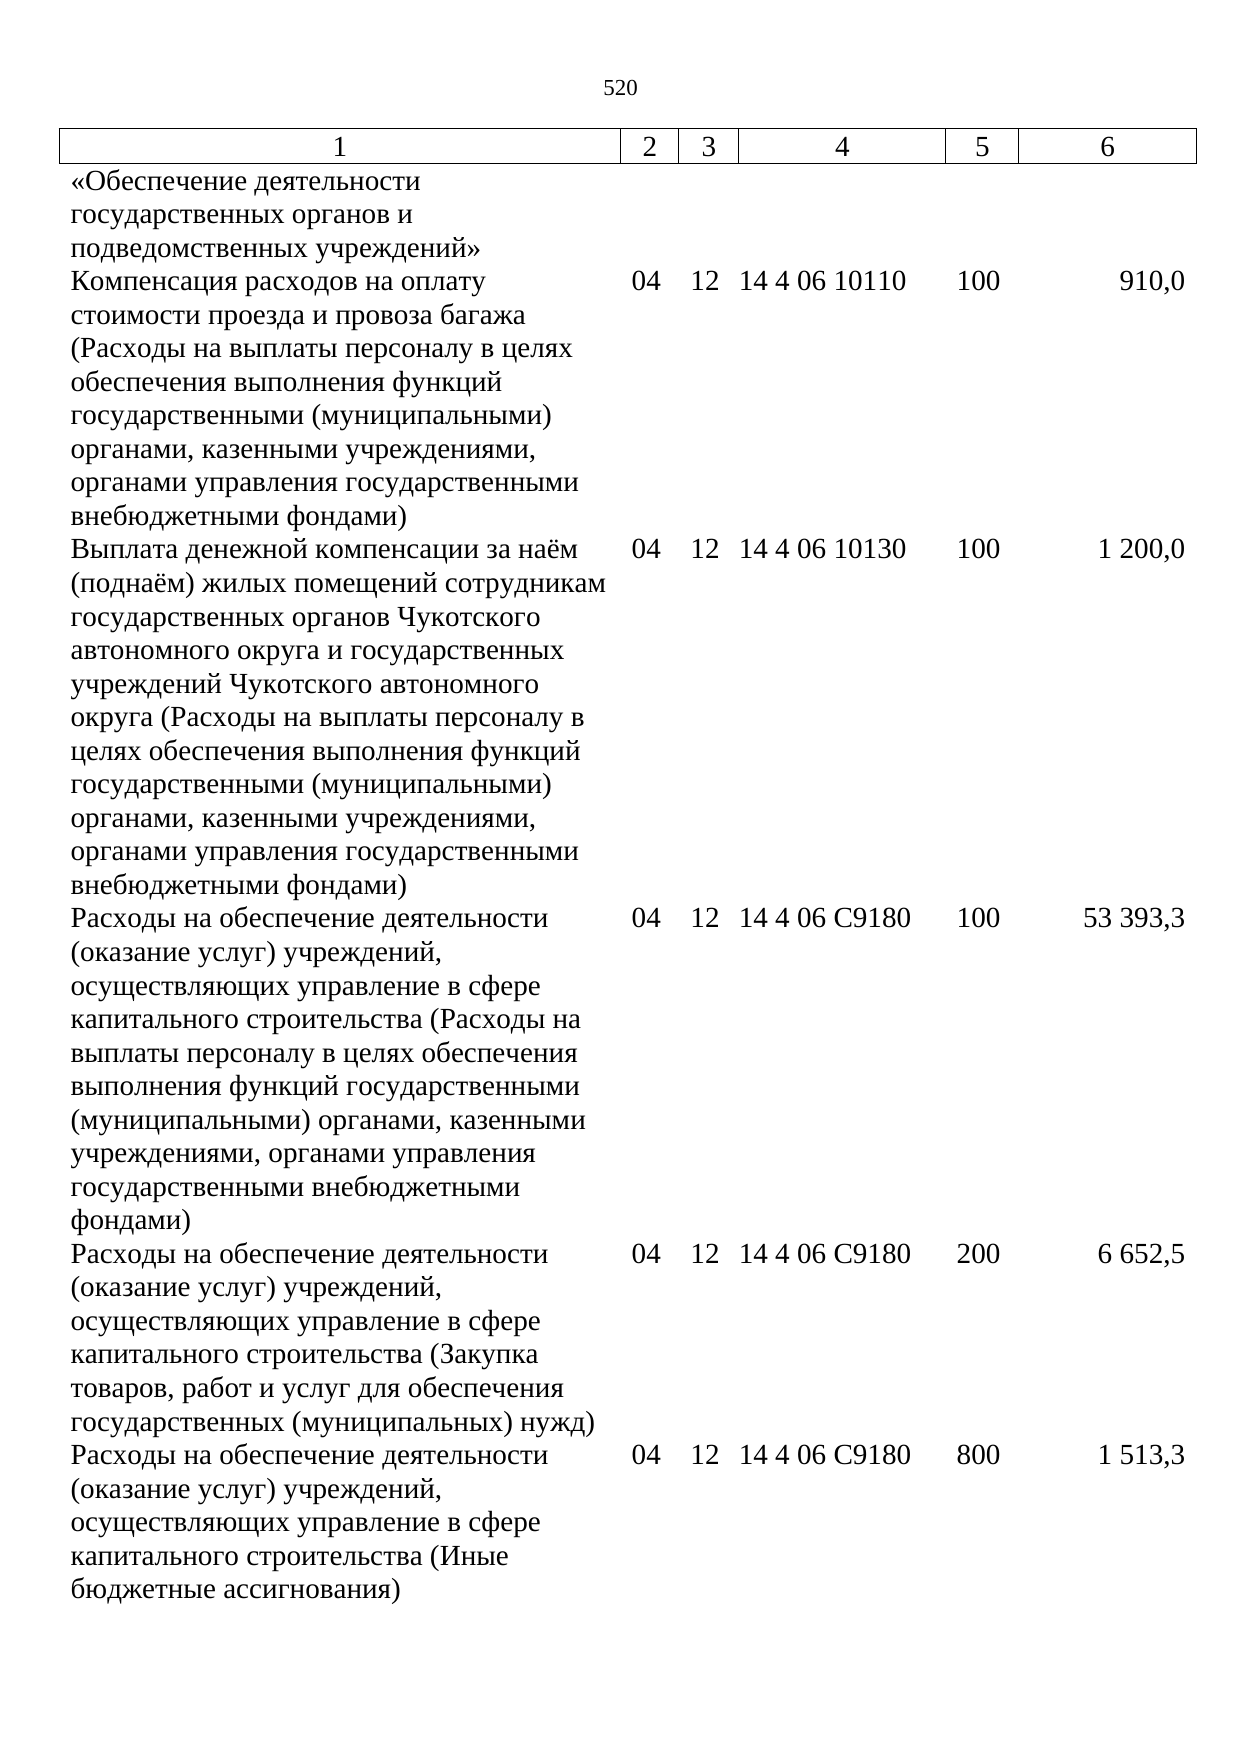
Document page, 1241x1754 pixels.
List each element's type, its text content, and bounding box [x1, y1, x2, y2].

table_header 1 [60, 129, 620, 163]
table_header 4 [739, 129, 945, 163]
table_header 3 [679, 129, 738, 163]
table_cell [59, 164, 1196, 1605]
table_header 6 [1019, 129, 1196, 163]
table_header 5 [946, 129, 1018, 163]
table_header 2 [621, 129, 678, 163]
